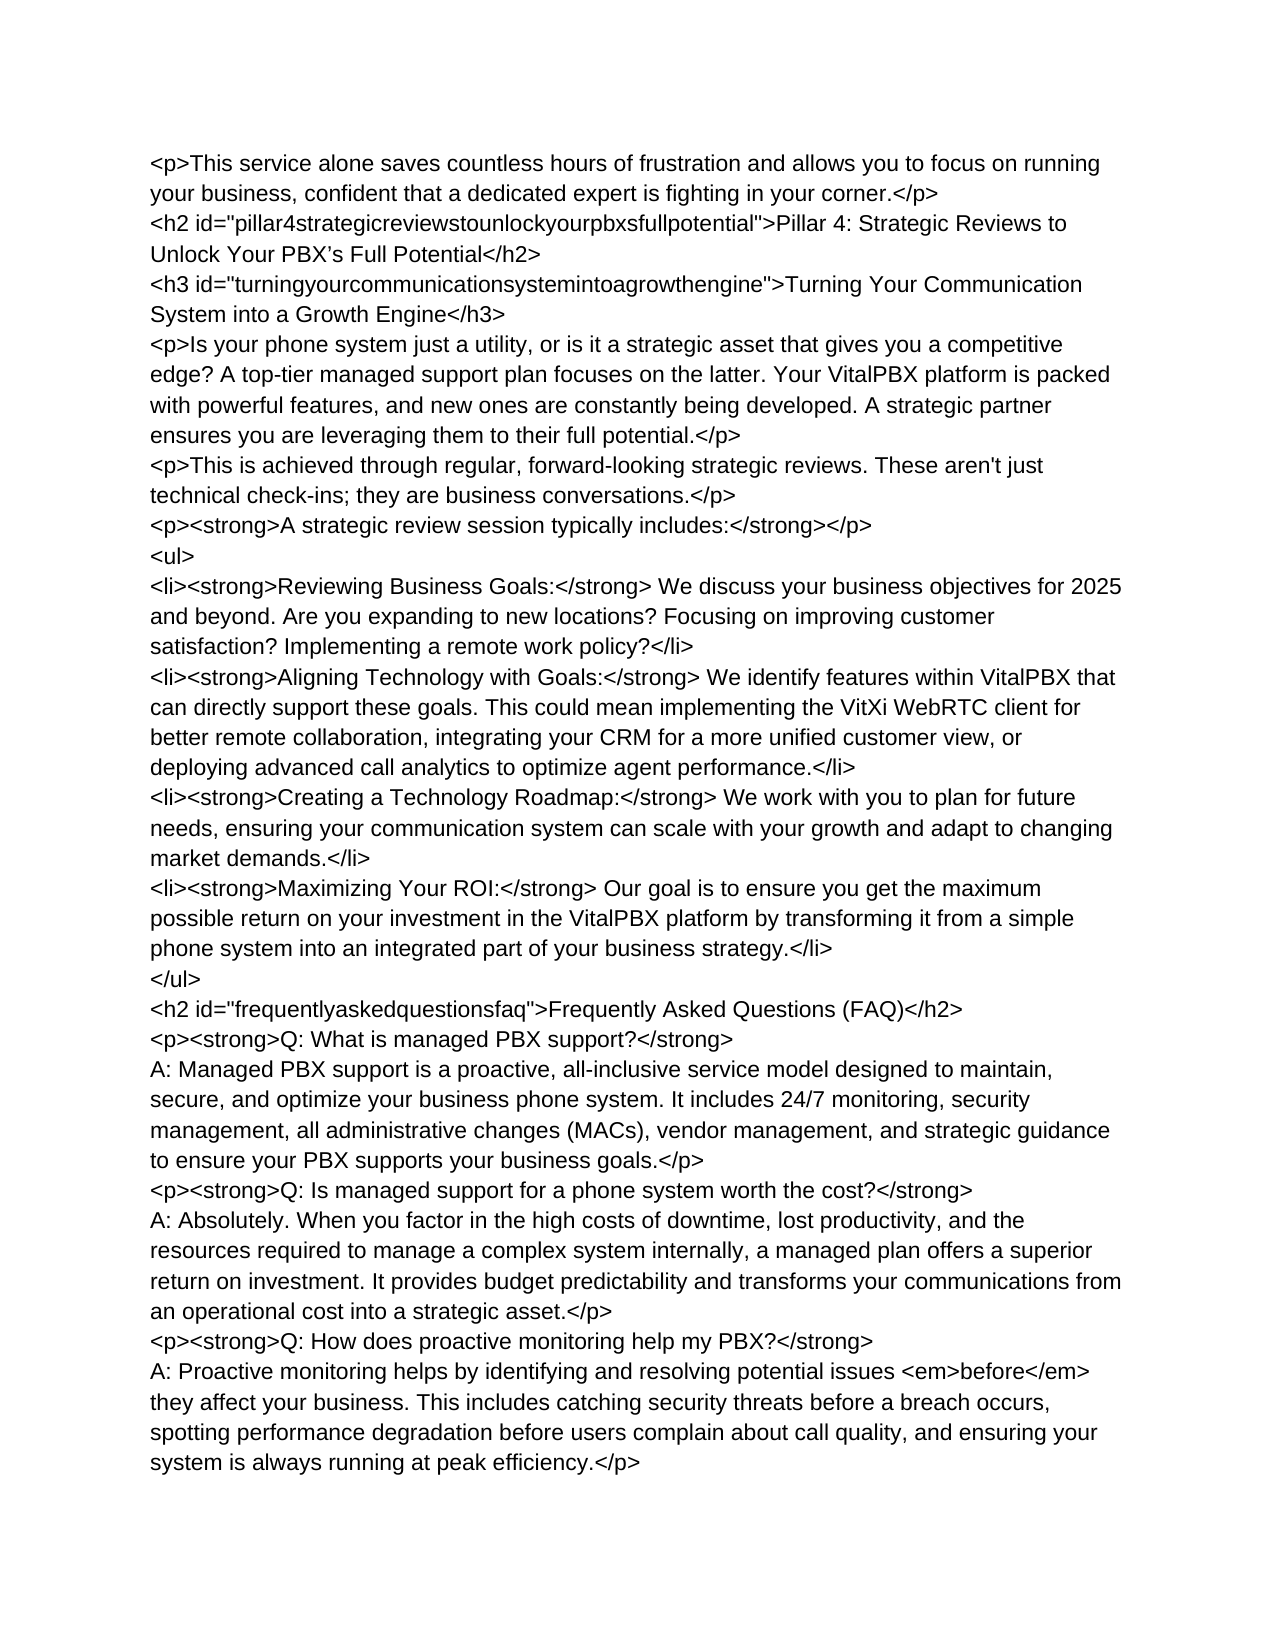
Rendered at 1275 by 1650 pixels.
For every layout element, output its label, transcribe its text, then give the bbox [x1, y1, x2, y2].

text </ul> [150, 966, 1125, 992]
text <p><strong>Q: Is managed support for a phone system worth the cost?</strong> [150, 1177, 1125, 1203]
text A: Managed PBX support is a proactive, all-inclusive service model designed to maintain, secure, and optimize your business phone system. It includes 24/7 monitoring, security management, all administrative changes (MACs), vendor management, and strategic guidance to ensure your PBX supports your business goals.</p> [150, 1056, 1125, 1173]
text <li><strong>Creating a Technology Roadmap:</strong> We work with you to plan for future needs, ensuring your communication system can scale with your growth and adapt to changing market demands.</li> [150, 784, 1125, 871]
text <p>Is your phone system just a utility, or is it a strategic asset that gives you a competitive edge? A top-tier managed support plan focuses on the latter. Your VitalPBX platform is packed with powerful features, and new ones are constantly being developed. A strategic partner ensures you are leveraging them to their full potential.</p> [150, 331, 1125, 448]
text <p><strong>A strategic review session typically includes:</strong></p> [150, 512, 1125, 539]
text A: Absolutely. When you factor in the high costs of downtime, lost productivity, and the resources required to manage a complex system internally, a managed plan offers a superior return on investment. It provides budget predictability and transforms your communications from an operational cost into a strategic asset.</p> [150, 1207, 1125, 1324]
text <p><strong>Q: How does proactive monitoring help my PBX?</strong> [150, 1328, 1125, 1354]
text <p><strong>Q: What is managed PBX support?</strong> [150, 1026, 1125, 1052]
text <p>This is achieved through regular, forward-looking strategic reviews. These aren't just technical check-ins; they are business conversations.</p> [150, 452, 1125, 509]
text <li><strong>Maximizing Your ROI:</strong> Our goal is to ensure you get the maximum possible return on your investment in the VitalPBX platform by transforming it from a simple phone system into an integrated part of your business strategy.</li> [150, 875, 1125, 962]
text <li><strong>Reviewing Business Goals:</strong> We discuss your business objectives for 2025 and beyond. Are you expanding to new locations? Focusing on improving customer satisfaction? Implementing a remote work policy?</li> [150, 573, 1125, 660]
text <h3 id="turningyourcommunicationsystemintoagrowthengine">Turning Your Communication System into a Growth Engine</h3> [150, 271, 1125, 327]
text A: Proactive monitoring helps by identifying and resolving potential issues <em>before</em> they affect your business. This includes catching security threats before a breach occurs, spotting performance degradation before users complain about call quality, and ensuring your system is always running at peak efficiency.</p> [150, 1358, 1125, 1475]
text <h2 id="pillar4strategicreviewstounlockyourpbxsfullpotential">Pillar 4: Strategic Reviews to Unlock Your PBX’s Full Potential</h2> [150, 210, 1125, 267]
text <p>This service alone saves countless hours of frustration and allows you to focus on running your business, confident that a dedicated expert is fighting in your corner.</p> [150, 150, 1125, 207]
text <ul> [150, 543, 1125, 569]
text <h2 id="frequentlyaskedquestionsfaq">Frequently Asked Questions (FAQ)</h2> [150, 996, 1125, 1022]
text <li><strong>Aligning Technology with Goals:</strong> We identify features within VitalPBX that can directly support these goals. This could mean implementing the VitXi WebRTC client for better remote collaboration, integrating your CRM for a more unified customer view, or deploying advanced call analytics to optimize agent performance.</li> [150, 663, 1125, 781]
